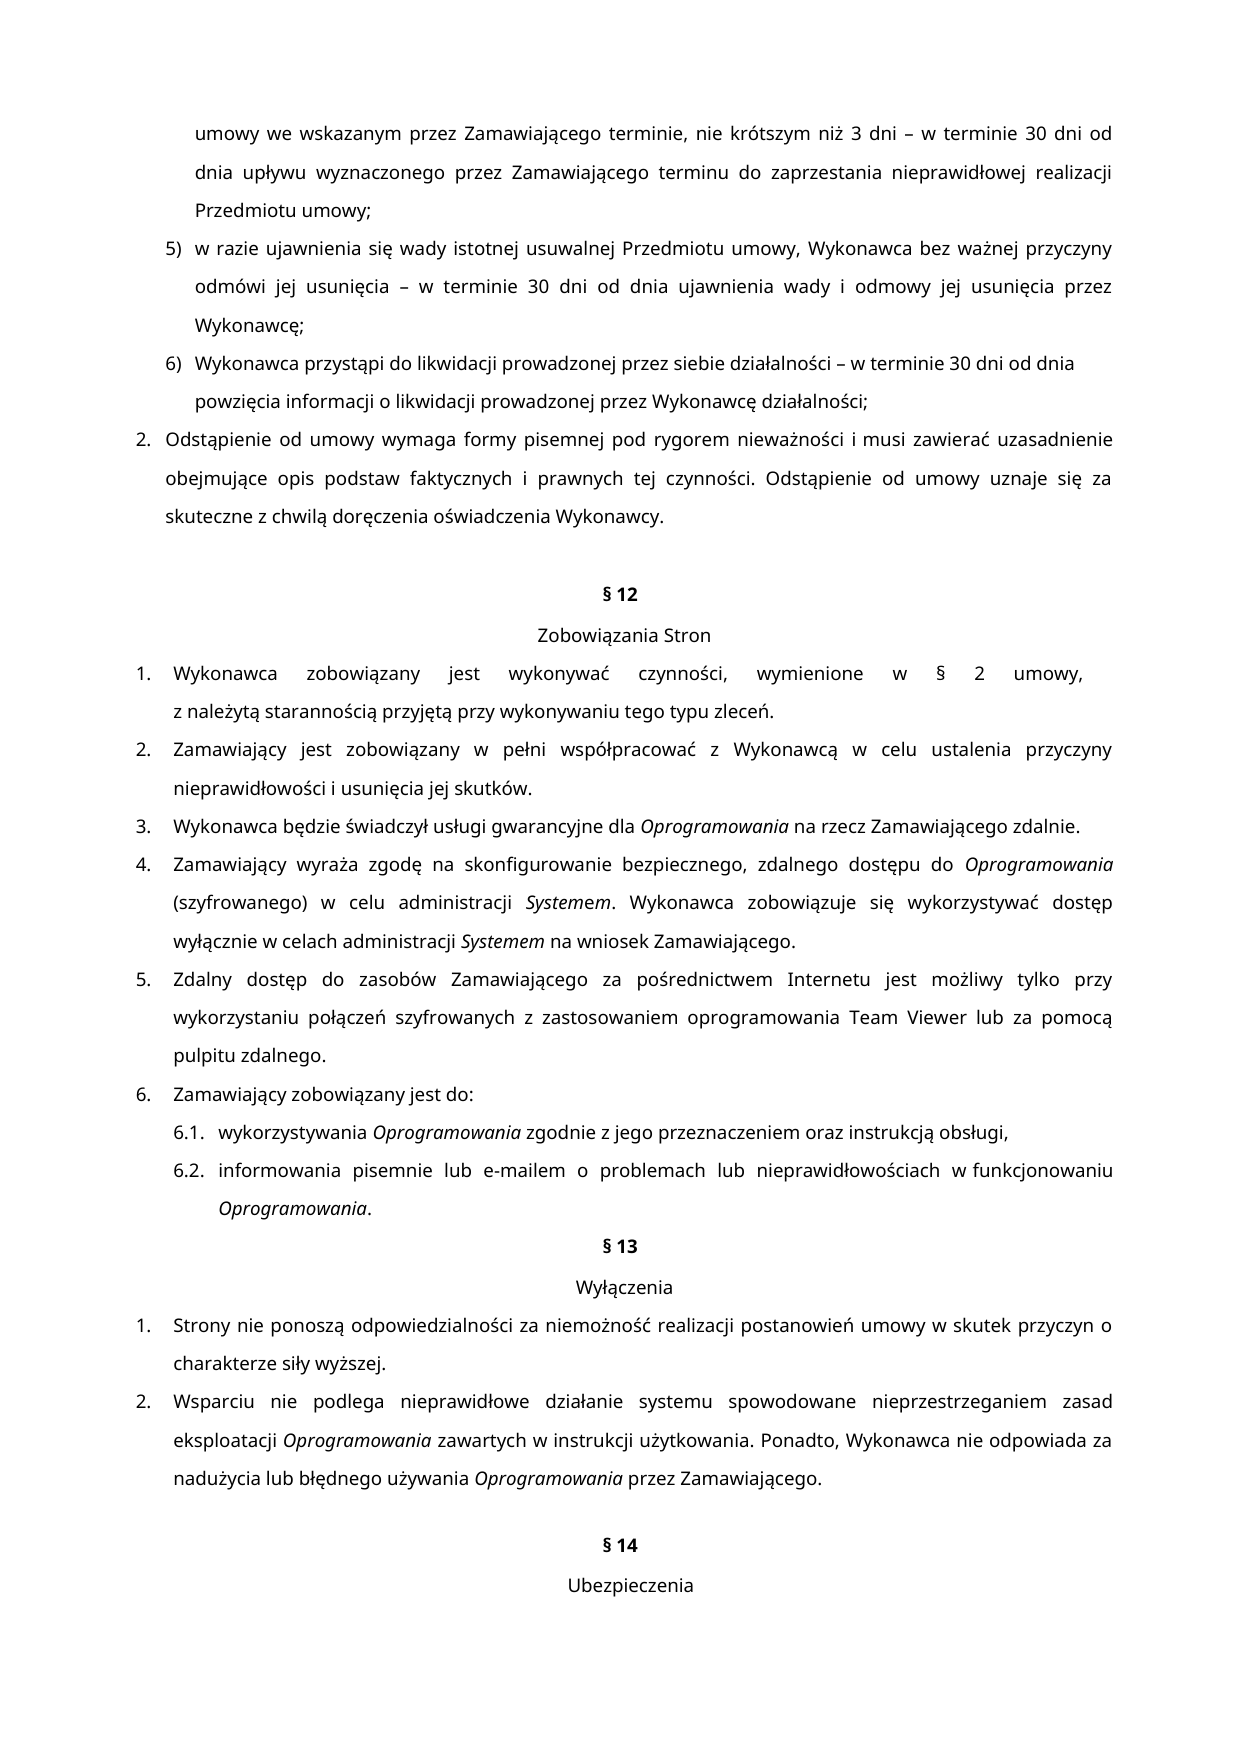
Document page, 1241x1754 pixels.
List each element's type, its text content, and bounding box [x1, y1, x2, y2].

list Zamawiający jest zobowiązany w pełni współpracować z Wykonawcą w celu ustalenia przyczyny nieprawidłowości i usunięcia jej skutków. [136, 737, 1113, 801]
list Odstąpienie od umowy wymaga formy pisemnej pod rygorem nieważności i musi zawierać uzasadnienie obejmujące opis podstaw faktycznych i prawnych tej czynności. Odstąpienie od umowy uznaje się za skuteczne z chwilą doręczenia oświadczenia Wykonawcy. [136, 427, 1113, 528]
list Zamawiający wyraża zgodę na skonfigurowanie bezpiecznego, zdalnego dostępu do Oprogramowania (szyfrowanego) w celu administracji Systemem. Wykonawca zobowiązuje się wykorzystywać dostęp wyłącznie w celach administracji Systemem na wniosek Zamawiającego. [136, 851, 1113, 953]
list Wykonawca będzie świadczył usługi gwarancyjne dla Oprogramowania na rzecz Zamawiającego zdalnie. [136, 813, 1113, 839]
subtitle § 12 [136, 582, 1104, 607]
subtitle § 13 [136, 1234, 1104, 1259]
text Ubezpieczenia [148, 1572, 1113, 1598]
list informowania pisemnie lub e-mailem o problemach lub nieprawidłowościach w funkcjonowaniu Oprogramowania. [173, 1157, 1113, 1221]
list Wykonawca zobowiązany jest wykonywać czynności, wymienione w § 2 umowy, z należytą starannością przyjętą przy wykonywaniu tego typu zleceń. [136, 660, 1113, 724]
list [165, 121, 1113, 223]
text Wyłączenia [136, 1274, 1113, 1300]
list Strony nie ponoszą odpowiedzialności za niemożność realizacji postanowień umowy w skutek przyczyn o charakterze siły wyższej. [136, 1312, 1113, 1376]
list Wsparciu nie podlega nieprawidłowe działanie systemu spowodowane nieprzestrzeganiem zasad eksploatacji Oprogramowania zawartych w instrukcji użytkowania. Ponadto, Wykonawca nie odpowiada za nadużycia lub błędnego używania Oprogramowania przez Zamawiającego. [136, 1389, 1113, 1491]
list Wykonawca przystąpi do likwidacji prowadzonej przez siebie działalności – w terminie 30 dni od dnia powzięcia informacji o likwidacji prowadzonej przez Wykonawcę działalności; [165, 350, 1113, 414]
list w razie ujawnienia się wady istotnej usuwalnej Przedmiotu umowy, Wykonawca bez ważnej przyczyny odmówi jej usunięcia – w terminie 30 dni od dnia ujawnienia wady i odmowy jej usunięcia przez Wykonawcę; [165, 235, 1113, 337]
list wykorzystywania Oprogramowania zgodnie z jego przeznaczeniem oraz instrukcją obsługi, [173, 1119, 1113, 1144]
text Zobowiązania Stron [136, 622, 1113, 648]
list Zdalny dostęp do zasobów Zamawiającego za pośrednictwem Internetu jest możliwy tylko przy wykorzystaniu połączeń szyfrowanych z zastosowaniem oprogramowania Team Viewer lub za pomocą pulpitu zdalnego. [136, 966, 1113, 1068]
subtitle § 14 [136, 1532, 1104, 1558]
list Zamawiający zobowiązany jest do: [136, 1081, 1113, 1106]
